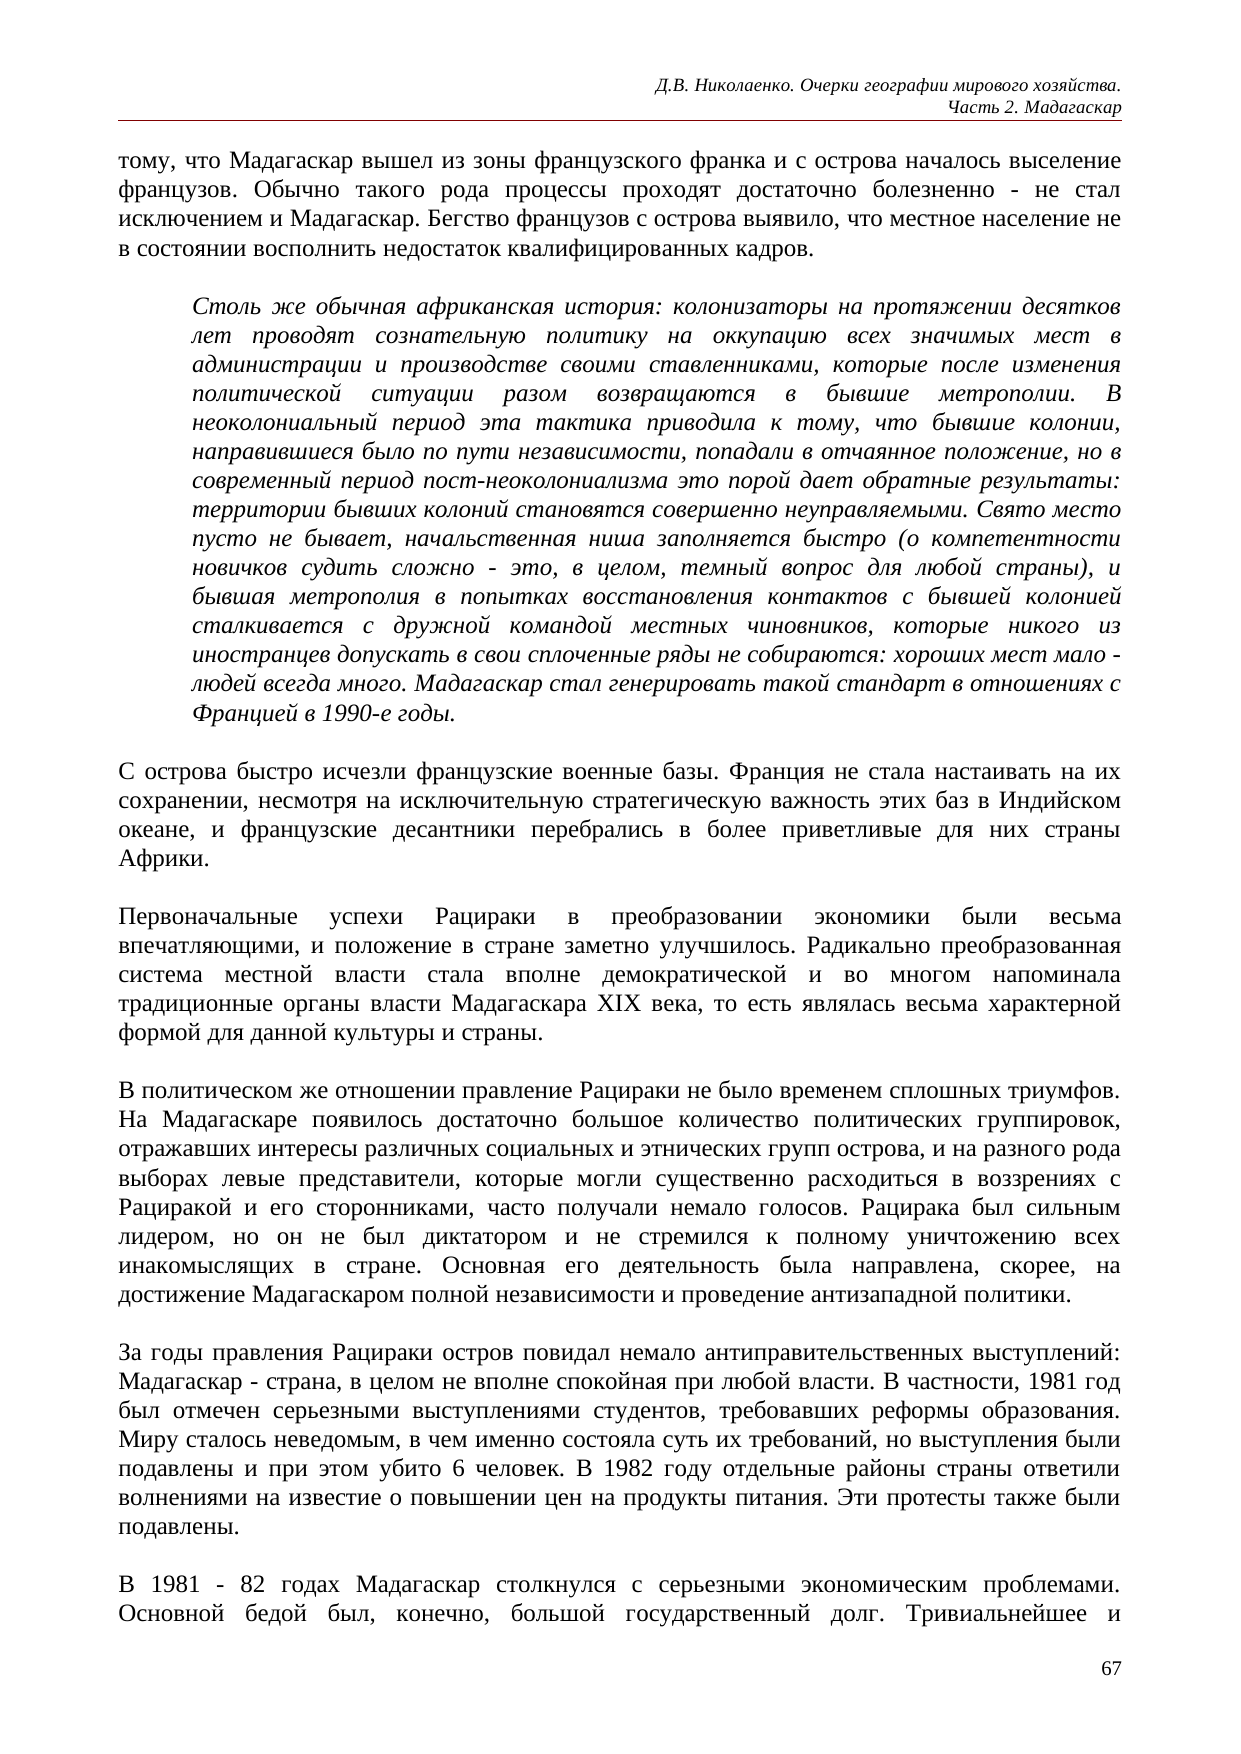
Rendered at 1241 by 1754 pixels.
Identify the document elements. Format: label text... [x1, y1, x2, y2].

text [118, 1569, 1122, 1627]
text За годы правления Рацираки остров повидал немало антиправительственных выступлений: Мадагаскар - страна, в целом не вполне спокойная при любой власти. В частности, 1981 год был отмечен серьезными выступлениями студентов, требовавших реформы образования. Миру сталось неведомым, в чем именно состояла суть их требований, но выступления были подавлены и при этом убито 6 человек. В 1982 году отдельные районы страны ответили волнениями на известие о повышении цен на продукты питания. Эти протесты также были подавлены. [118, 1337, 1122, 1540]
text С острова быстро исчезли французские военные базы. Франция не стала настаивать на их сохранении, несмотря на исключительную стратегическую важность этих баз в Индийском океане, и французские десантники перебрались в более приветливые для них страны Африки. [118, 756, 1122, 872]
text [118, 145, 1122, 261]
text Первоначальные успехи Рацираки в преобразовании экономики были весьма впечатляющими, и положение в стране заметно улучшилось. Радикально преобразованная система местной власти стала вполне демократической и во многом напоминала традиционные органы власти Мадагаскара XIX века, то есть являлась весьма характерной формой для данной культуры и страны. [118, 901, 1122, 1046]
text Столь же обычная африканская история: колонизаторы на протяжении десятков лет проводят сознательную политику на оккупацию всех значимых мест в администрации и производстве своими ставленниками, которые после изменения политической ситуации разом возвращаются в бывшие метрополии. В неоколониальный период эта тактика приводила к тому, что бывшие колонии, направившиеся было по пути независимости, попадали в отчаянное положение, но в современный период пост-неоколониализма это порой дает обратные результаты: территории бывших колоний становятся совершенно неуправляемыми. Свято место пусто не бывает, начальственная ниша заполняется быстро (о компетентности новичков судить сложно - это, в целом, темный вопрос для любой страны), и бывшая метрополия в попытках восстановления контактов с бывшей колонией сталкивается с дружной командой местных чиновников, которые никого из иностранцев допускать в свои сплоченные ряды не собираются: хороших мест мало - людей всегда много. Мадагаскар стал генерировать такой стандарт в отношениях с Францией в 1990-е годы. [192, 291, 1122, 726]
text В политическом же отношении правление Рацираки не было временем сплошных триумфов. На Мадагаскаре появилось достаточно большое количество политических группировок, отражавших интересы различных социальных и этнических групп острова, и на разного рода выборах левые представители, которые могли существенно расходиться в воззрениях с Рациракой и его сторонниками, часто получали немало голосов. Рацирака был сильным лидером, но он не был диктатором и не стремился к полному уничтожению всех инакомыслящих в стране. Основная его деятельность была направлена, скорее, на достижение Мадагаскаром полной независимости и проведение антизападной политики. [118, 1075, 1122, 1308]
